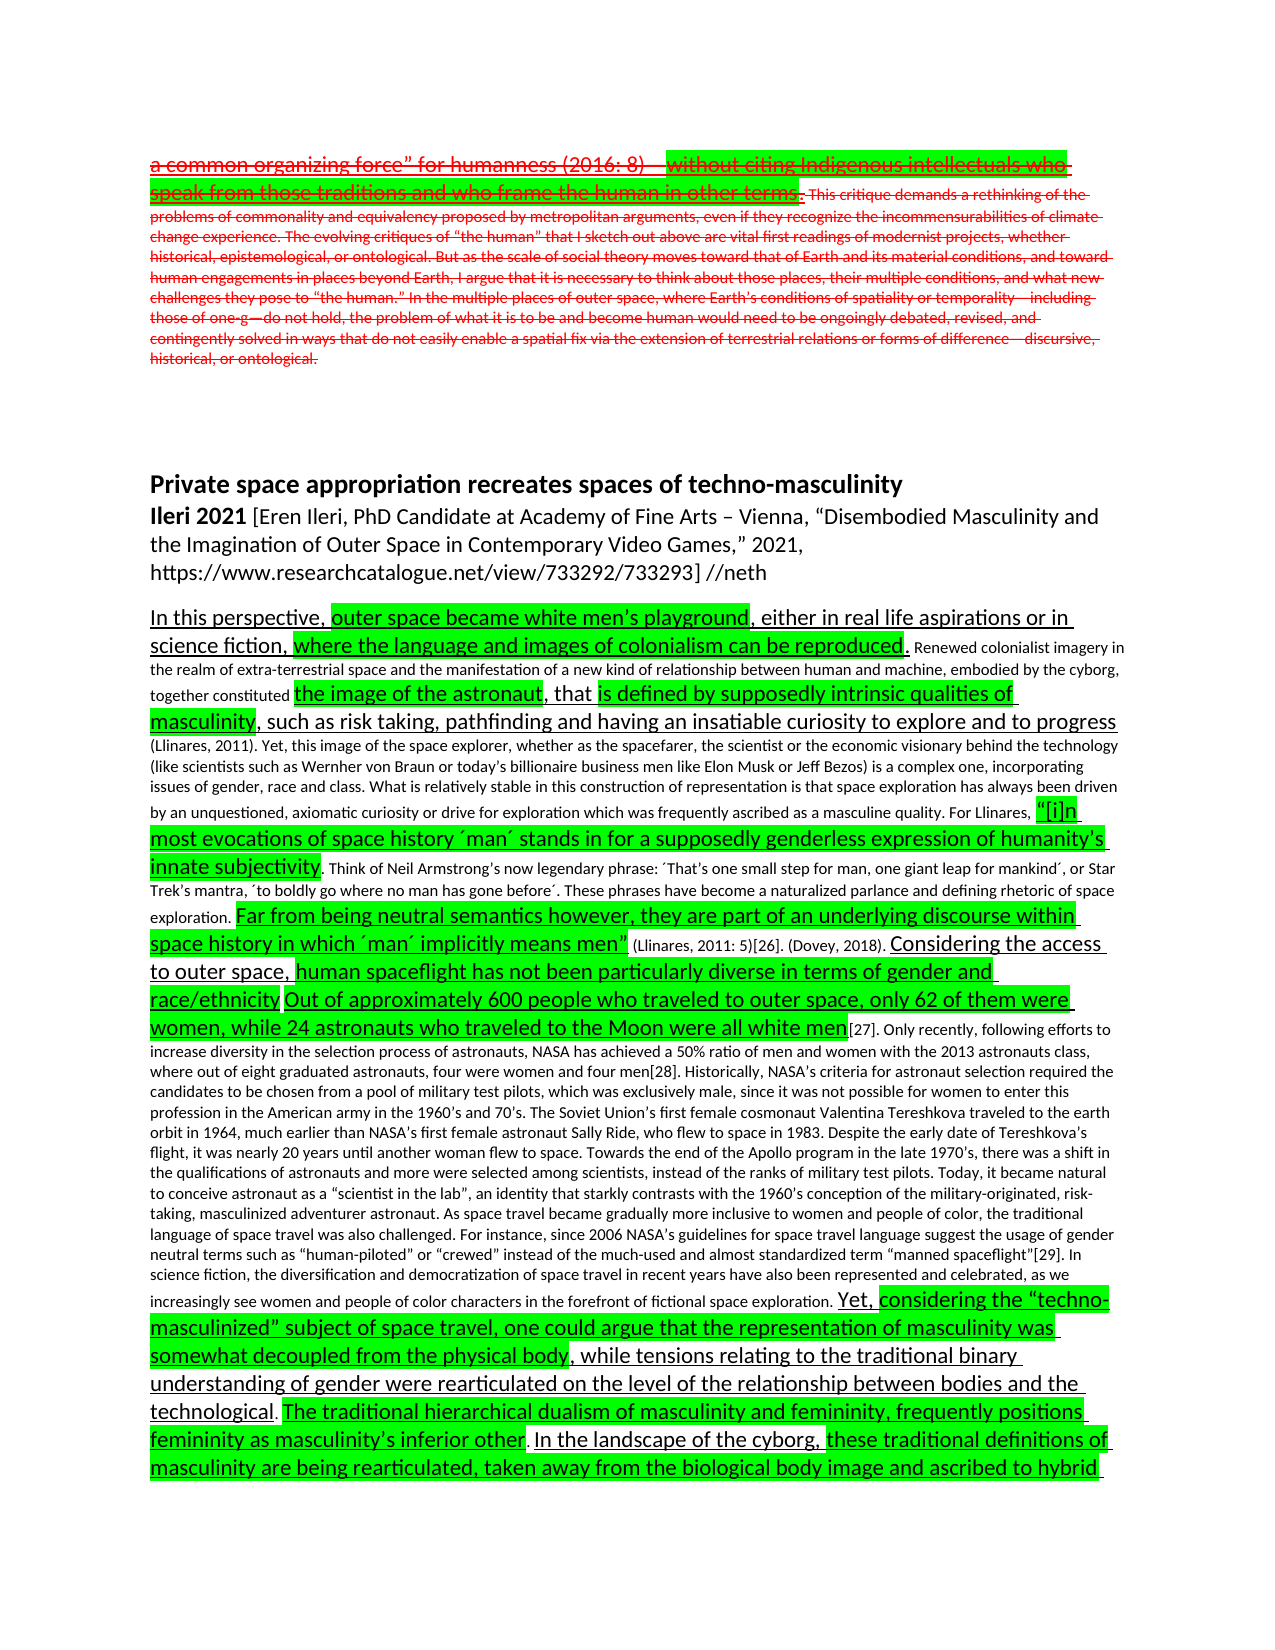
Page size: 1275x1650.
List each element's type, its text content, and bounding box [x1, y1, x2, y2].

text Ileri 2021 [Eren Ileri, PhD Candidate at Academy of Fine Arts – Vienna, “Disembodied Masculinity and the Imagination of Outer Space in Contemporary Video Games,” 2021, https://www.researchcatalogue.net/view/733292/733293] //neth [150, 500, 1125, 586]
text Private space appropriation recreates spaces of techno-masculinity [150, 467, 1125, 500]
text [150, 150, 1125, 368]
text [150, 603, 1125, 1481]
